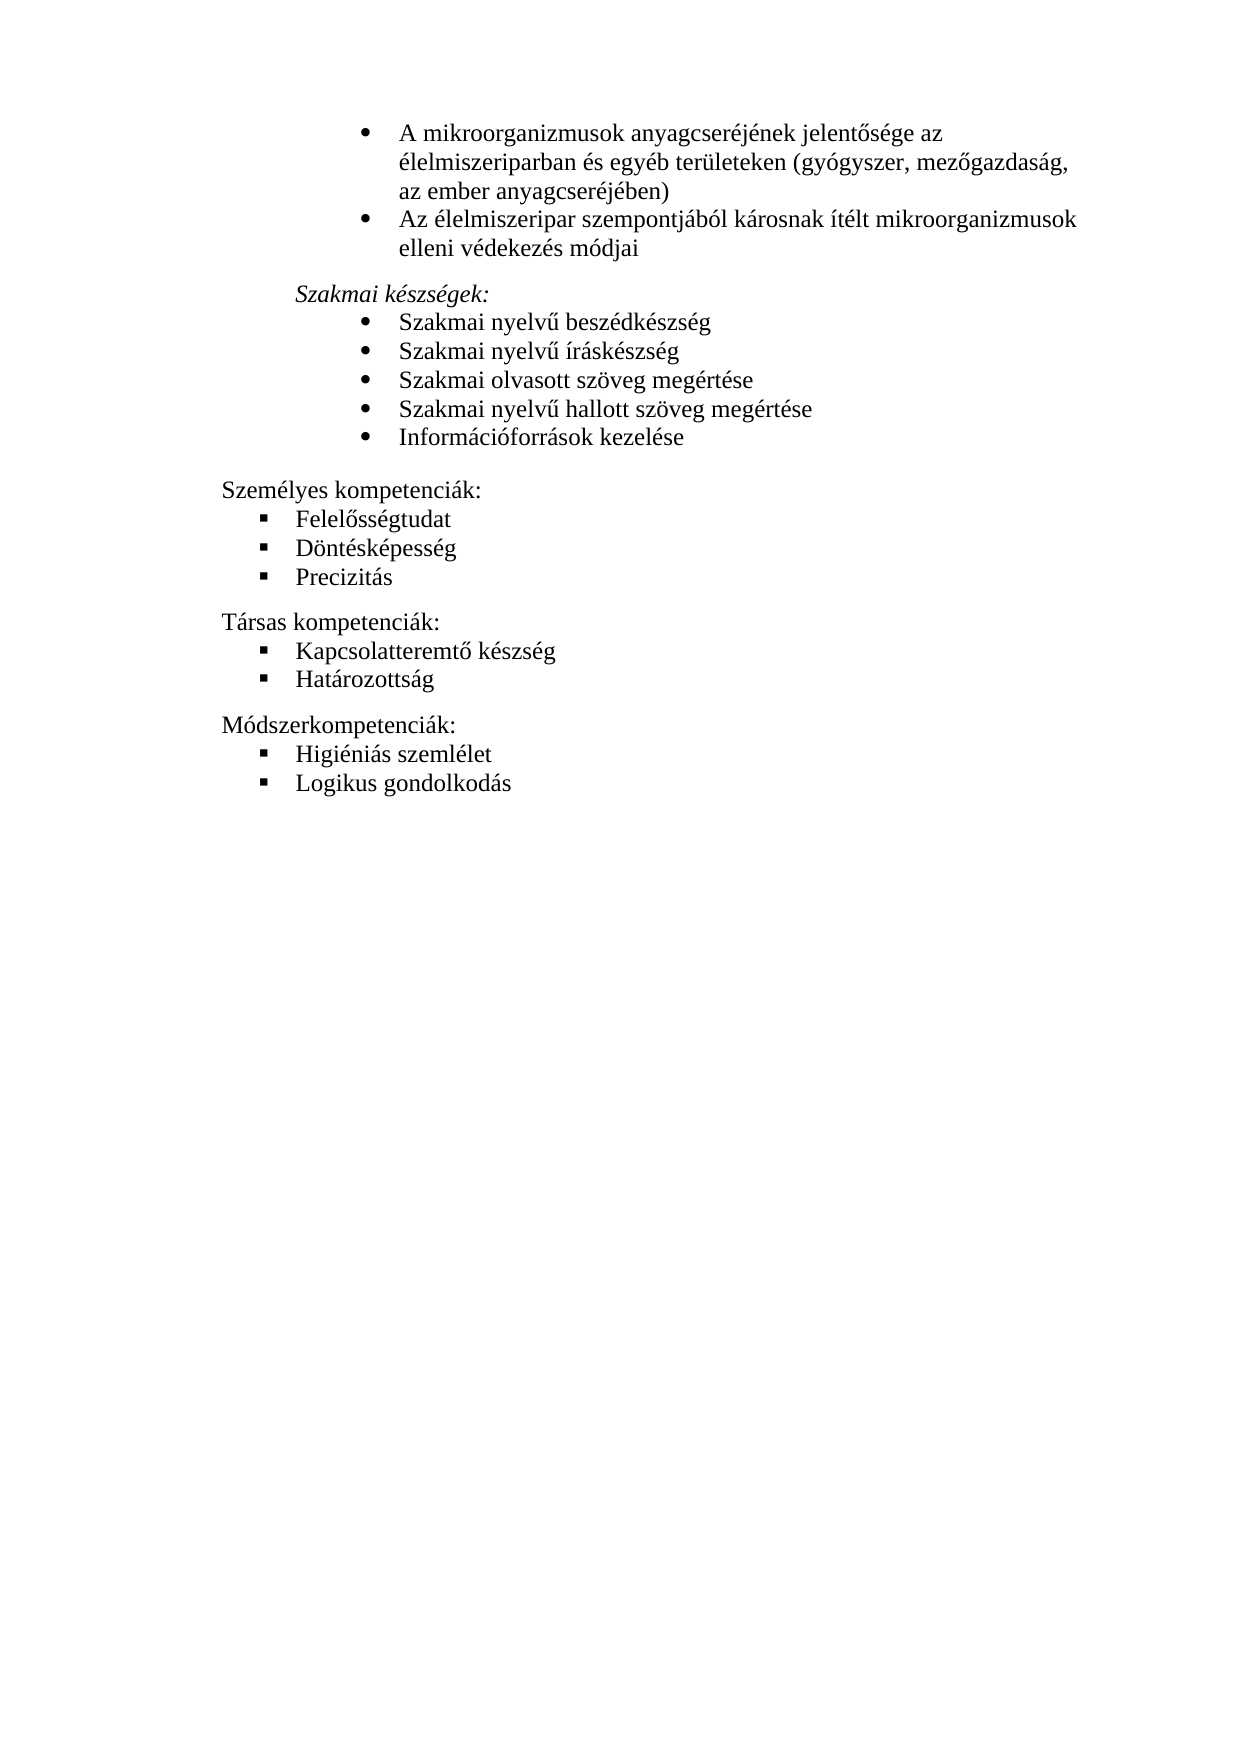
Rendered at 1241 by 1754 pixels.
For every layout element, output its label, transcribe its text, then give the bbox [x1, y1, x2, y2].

list Precizitás [258, 562, 1093, 590]
list Felelősségtudat [258, 504, 1093, 533]
list Információforrások kezelése [361, 422, 1093, 451]
text Társas kompetenciák: [148, 607, 1093, 636]
list Higiéniás szemlélet [258, 739, 1093, 768]
list Szakmai nyelvű beszédkészség [361, 307, 1093, 336]
list Az élelmiszeripar szempontjából károsnak ítélt mikroorganizmusok elleni védekezés módjai [361, 204, 1093, 262]
list A mikroorganizmusok anyagcseréjének jelentősége az élelmiszeriparban és egyéb területeken (gyógyszer, mezőgazdaság, az ember anyagcseréjében) [361, 118, 1093, 204]
list Kapcsolatteremtő készség [258, 636, 1093, 664]
list Határozottság [258, 664, 1093, 693]
list Döntésképesség [258, 533, 1093, 562]
list Szakmai nyelvű hallott szöveg megértése [361, 394, 1093, 422]
text Személyes kompetenciák: [148, 475, 1093, 504]
list Szakmai olvasott szöveg megértése [361, 365, 1093, 394]
list Szakmai nyelvű íráskészség [361, 336, 1093, 365]
list Logikus gondolkodás [258, 768, 1093, 796]
text Módszerkompetenciák: [148, 710, 1093, 739]
text Szakmai készségek: [148, 279, 1093, 307]
